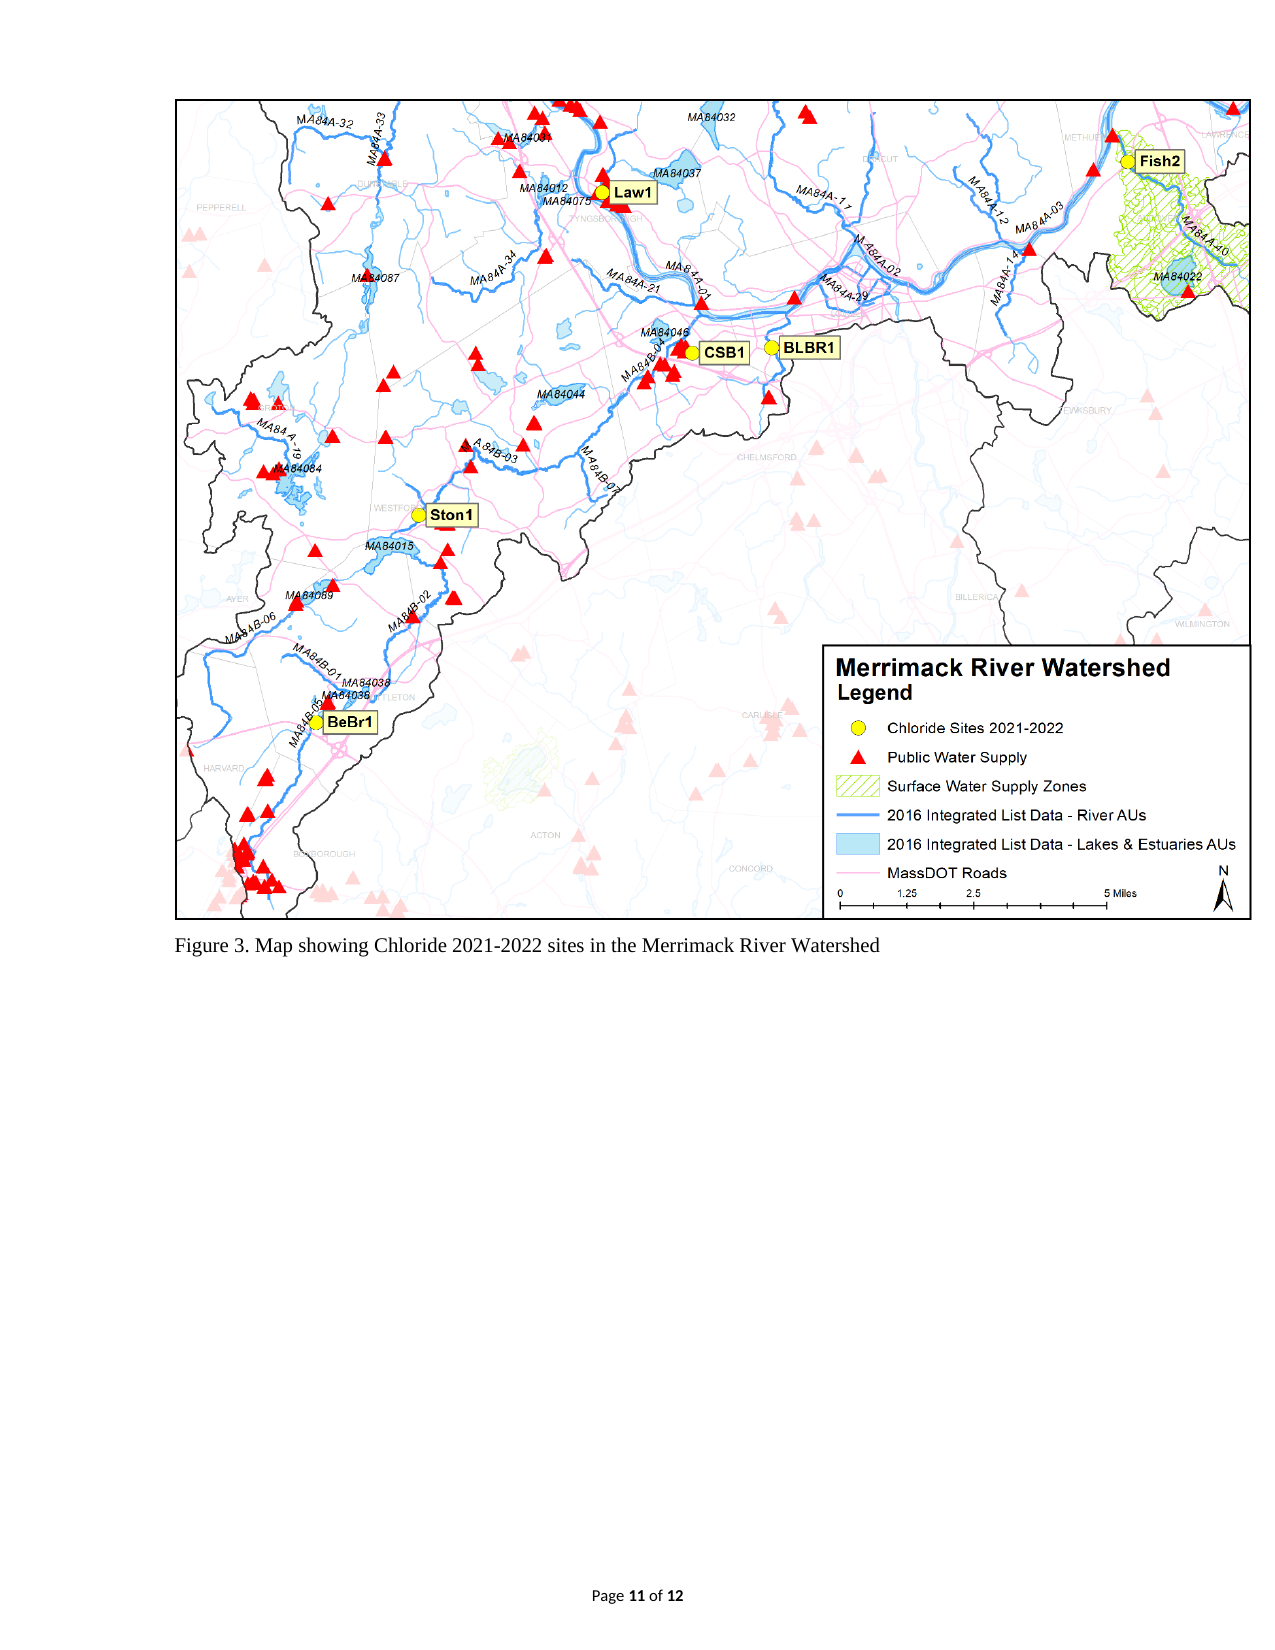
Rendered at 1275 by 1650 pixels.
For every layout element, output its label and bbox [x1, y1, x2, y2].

picture [150, 75, 1275, 944]
